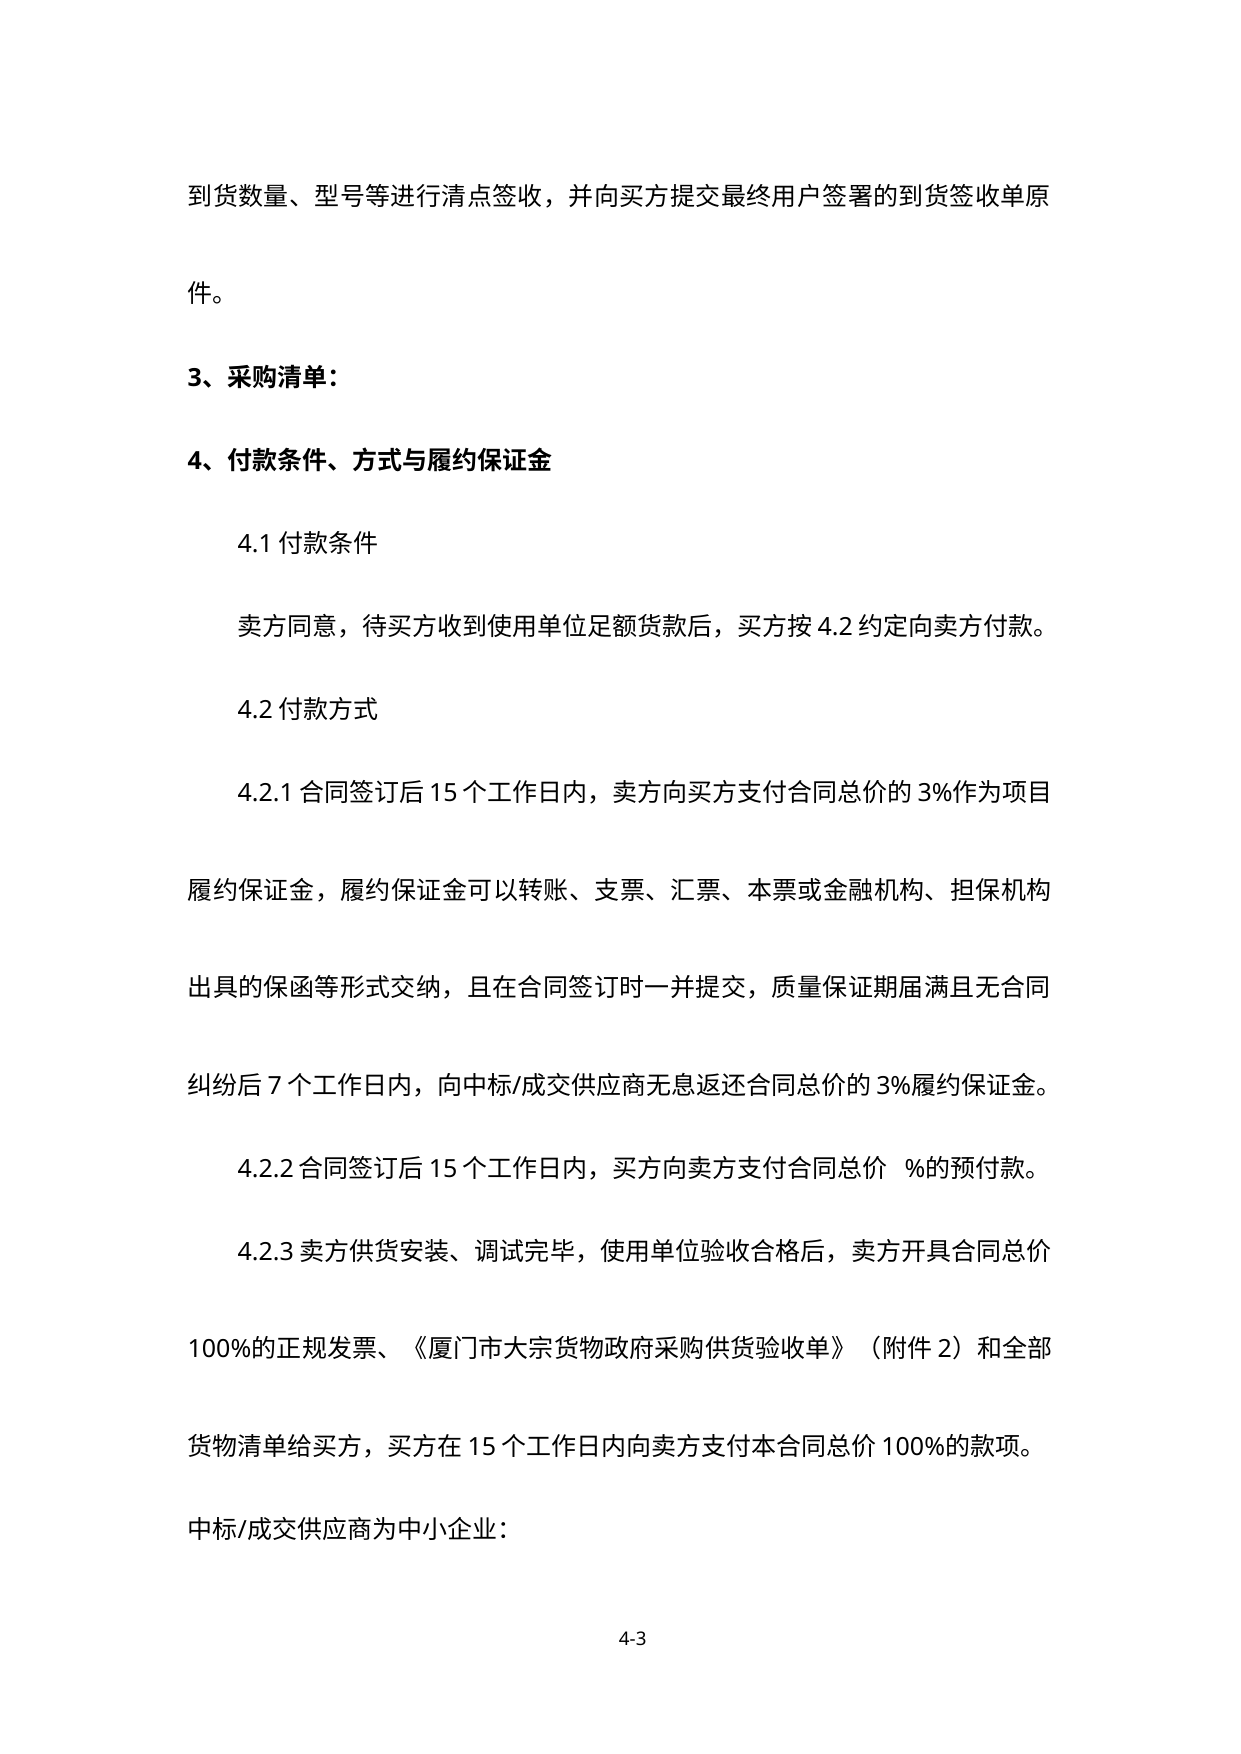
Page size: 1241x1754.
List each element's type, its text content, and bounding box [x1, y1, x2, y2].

text 4.2.1合同签订后15个工作日内，卖方向买方支付合同总价的3%作为项目履约保证金，履约保证金可以转账、支票、汇票、本票或金融机构、担保机构出具的保函等形式交纳，且在合同签订时一并提交，质量保证期届满且无合同纠纷后7个工作日内，向中标/成交供应商无息返还合同总价的3%履约保证金。 [187, 758, 1053, 1116]
text 4.1付款条件 [187, 509, 1053, 574]
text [187, 162, 1053, 324]
text 4、付款条件、方式与履约保证金 [187, 426, 1053, 491]
text 4.2.2合同签订后15个工作日内，买方向卖方支付合同总价 %的预付款。 [237, 1134, 1053, 1199]
text 4.2.3卖方供货安装、调试完毕，使用单位验收合格后，卖方开具合同总价100%的正规发票、《厦门市大宗货物政府采购供货验收单》（附件2）和全部货物清单给买方，买方在15个工作日内向卖方支付本合同总价100%的款项。 [187, 1217, 1053, 1477]
text 3、采购清单： [187, 343, 1053, 408]
text 4.2付款方式 [187, 675, 1053, 740]
text 中标/成交供应商为中小企业： [187, 1495, 1053, 1560]
text 卖方同意，待买方收到使用单位足额货款后，买方按4.2约定向卖方付款。 [187, 592, 1053, 657]
